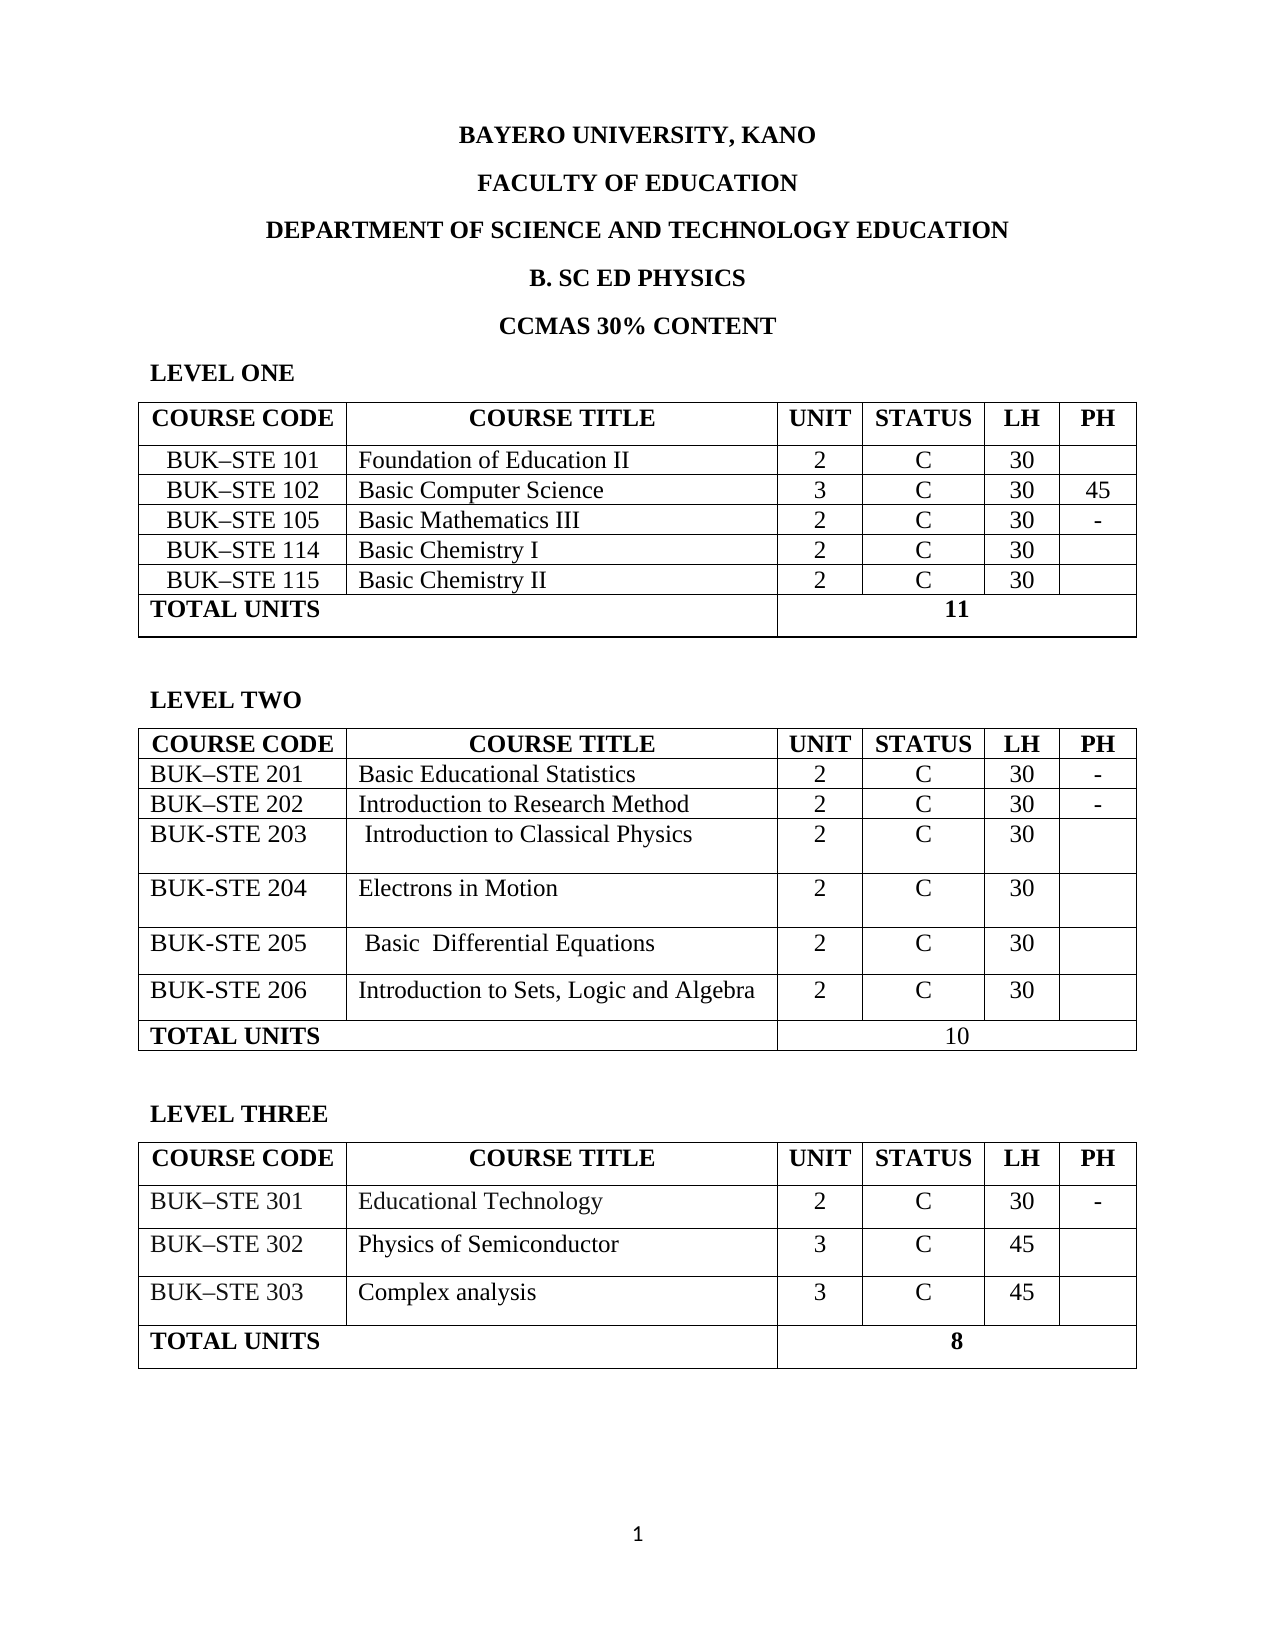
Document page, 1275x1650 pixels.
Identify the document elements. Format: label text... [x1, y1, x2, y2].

table_cell BUK–STE 114 [139, 535, 346, 564]
table_cell BUK–STE 201 [139, 759, 346, 788]
table_cell 3 [778, 475, 862, 504]
table_header COURSE CODE [139, 403, 346, 444]
table_cell Basic Chemistry II [347, 565, 777, 593]
table_cell - [1060, 759, 1136, 788]
table_cell C [863, 1186, 984, 1228]
table_cell C [863, 874, 984, 927]
table_cell C [863, 819, 984, 872]
table_cell Basic Computer Science [347, 475, 777, 504]
table_cell Basic Mathematics III [347, 505, 777, 534]
table_cell 30 [985, 1186, 1059, 1228]
table_cell Basic Educational Statistics [347, 759, 777, 788]
table_cell 2 [778, 789, 862, 818]
table_cell 30 [985, 565, 1059, 593]
table_cell 2 [778, 446, 862, 474]
table_cell 45 [985, 1277, 1059, 1325]
table_cell 10 [778, 1021, 1136, 1050]
table_cell Electrons in Motion [347, 874, 777, 927]
table_cell Complex analysis [347, 1277, 777, 1325]
table_cell BUK–STE 102 [139, 475, 346, 504]
text DEPARTMENT OF SCIENCE AND TECHNOLOGY EDUCATION [150, 215, 1125, 244]
table_cell [1060, 535, 1136, 564]
table_cell - [1060, 1186, 1136, 1228]
table_cell C [863, 928, 984, 974]
table_cell [1060, 975, 1136, 1020]
table_cell BUK-STE 205 [139, 928, 346, 974]
table_cell 2 [778, 505, 862, 534]
table_cell C [863, 759, 984, 788]
table_cell C [863, 1229, 984, 1276]
table_cell [1060, 819, 1136, 872]
table_cell 30 [985, 789, 1059, 818]
table_cell - [1060, 505, 1136, 534]
table_cell BUK–STE 202 [139, 789, 346, 818]
table_cell 30 [985, 446, 1059, 474]
table_cell [1060, 874, 1136, 927]
table_cell BUK–STE 301 [139, 1186, 346, 1228]
table_cell Introduction to Research Method [347, 789, 777, 818]
table_cell 2 [778, 975, 862, 1020]
table_cell 30 [985, 535, 1059, 564]
table_cell 2 [778, 928, 862, 974]
table_cell 2 [778, 874, 862, 927]
table_cell 30 [985, 505, 1059, 534]
table_header UNIT [778, 1143, 862, 1185]
text LEVEL THREE [150, 1099, 1125, 1127]
table_cell 30 [985, 819, 1059, 872]
table_cell C [863, 789, 984, 818]
table_header PH [1060, 729, 1136, 758]
table_header UNIT [778, 403, 862, 444]
table_cell Physics of Semiconductor [347, 1229, 777, 1276]
table_cell 30 [985, 759, 1059, 788]
table_cell 30 [985, 874, 1059, 927]
table_cell 30 [985, 975, 1059, 1020]
table_cell [1060, 1229, 1136, 1276]
table_cell BUK-STE 204 [139, 874, 346, 927]
table_cell Basic Chemistry I [347, 535, 777, 564]
table_cell 8 [778, 1326, 1136, 1368]
table_cell 2 [778, 535, 862, 564]
table_cell TOTAL UNITS [139, 1021, 777, 1050]
table_header STATUS [863, 1143, 984, 1185]
table_cell 2 [778, 819, 862, 872]
table_cell BUK-STE 203 [139, 819, 346, 872]
table_cell 45 [1060, 475, 1136, 504]
table_header COURSE CODE [139, 729, 346, 758]
table_cell 45 [985, 1229, 1059, 1276]
table_cell [1060, 446, 1136, 474]
table_cell TOTAL UNITS [139, 595, 777, 636]
table_cell 3 [778, 1229, 862, 1276]
table_cell 2 [778, 759, 862, 788]
table_cell Basic Differential Equations [347, 928, 777, 974]
table_cell Introduction to Sets, Logic and Algebra [347, 975, 777, 1020]
table_header COURSE TITLE [347, 1143, 777, 1185]
table_cell - [1060, 789, 1136, 818]
table_cell C [863, 505, 984, 534]
table_cell [1060, 928, 1136, 974]
table_cell 2 [778, 565, 862, 593]
table_cell Foundation of Education II [347, 446, 777, 474]
table_cell C [863, 975, 984, 1020]
table_header PH [1060, 403, 1136, 444]
text LEVEL ONE [150, 358, 1125, 387]
table_header STATUS [863, 729, 984, 758]
text FACULTY OF EDUCATION [150, 168, 1125, 196]
table_header COURSE TITLE [347, 403, 777, 444]
table_cell BUK–STE 303 [139, 1277, 346, 1325]
table_cell TOTAL UNITS [139, 1326, 777, 1368]
table_cell BUK–STE 105 [139, 505, 346, 534]
table_cell Educational Technology [347, 1186, 777, 1228]
table_cell C [863, 535, 984, 564]
table_cell BUK–STE 115 [139, 565, 346, 593]
text LEVEL TWO [150, 685, 1125, 714]
table_cell BUK–STE 302 [139, 1229, 346, 1276]
text CCMAS 30% CONTENT [150, 311, 1125, 339]
table_header PH [1060, 1143, 1136, 1185]
table_cell [1060, 1277, 1136, 1325]
table_header LH [985, 1143, 1059, 1185]
table_cell 3 [778, 1277, 862, 1325]
table_cell [1060, 565, 1136, 593]
table_header COURSE CODE [139, 1143, 346, 1185]
table_header LH [985, 729, 1059, 758]
table_cell 2 [778, 1186, 862, 1228]
text BAYERO UNIVERSITY, KANO [150, 120, 1125, 149]
table_cell C [863, 475, 984, 504]
table_header STATUS [863, 403, 984, 444]
table_cell 30 [985, 928, 1059, 974]
table_cell BUK-STE 206 [139, 975, 346, 1020]
table_cell C [863, 565, 984, 593]
table_header UNIT [778, 729, 862, 758]
table_cell C [863, 1277, 984, 1325]
text B. SC ED PHYSICS [150, 263, 1125, 292]
table_cell C [863, 446, 984, 474]
table_cell BUK–STE 101 [139, 446, 346, 474]
table_cell Introduction to Classical Physics [347, 819, 777, 872]
table_cell 11 [778, 595, 1136, 636]
table_header COURSE TITLE [347, 729, 777, 758]
table_header LH [985, 403, 1059, 444]
table_cell 30 [985, 475, 1059, 504]
